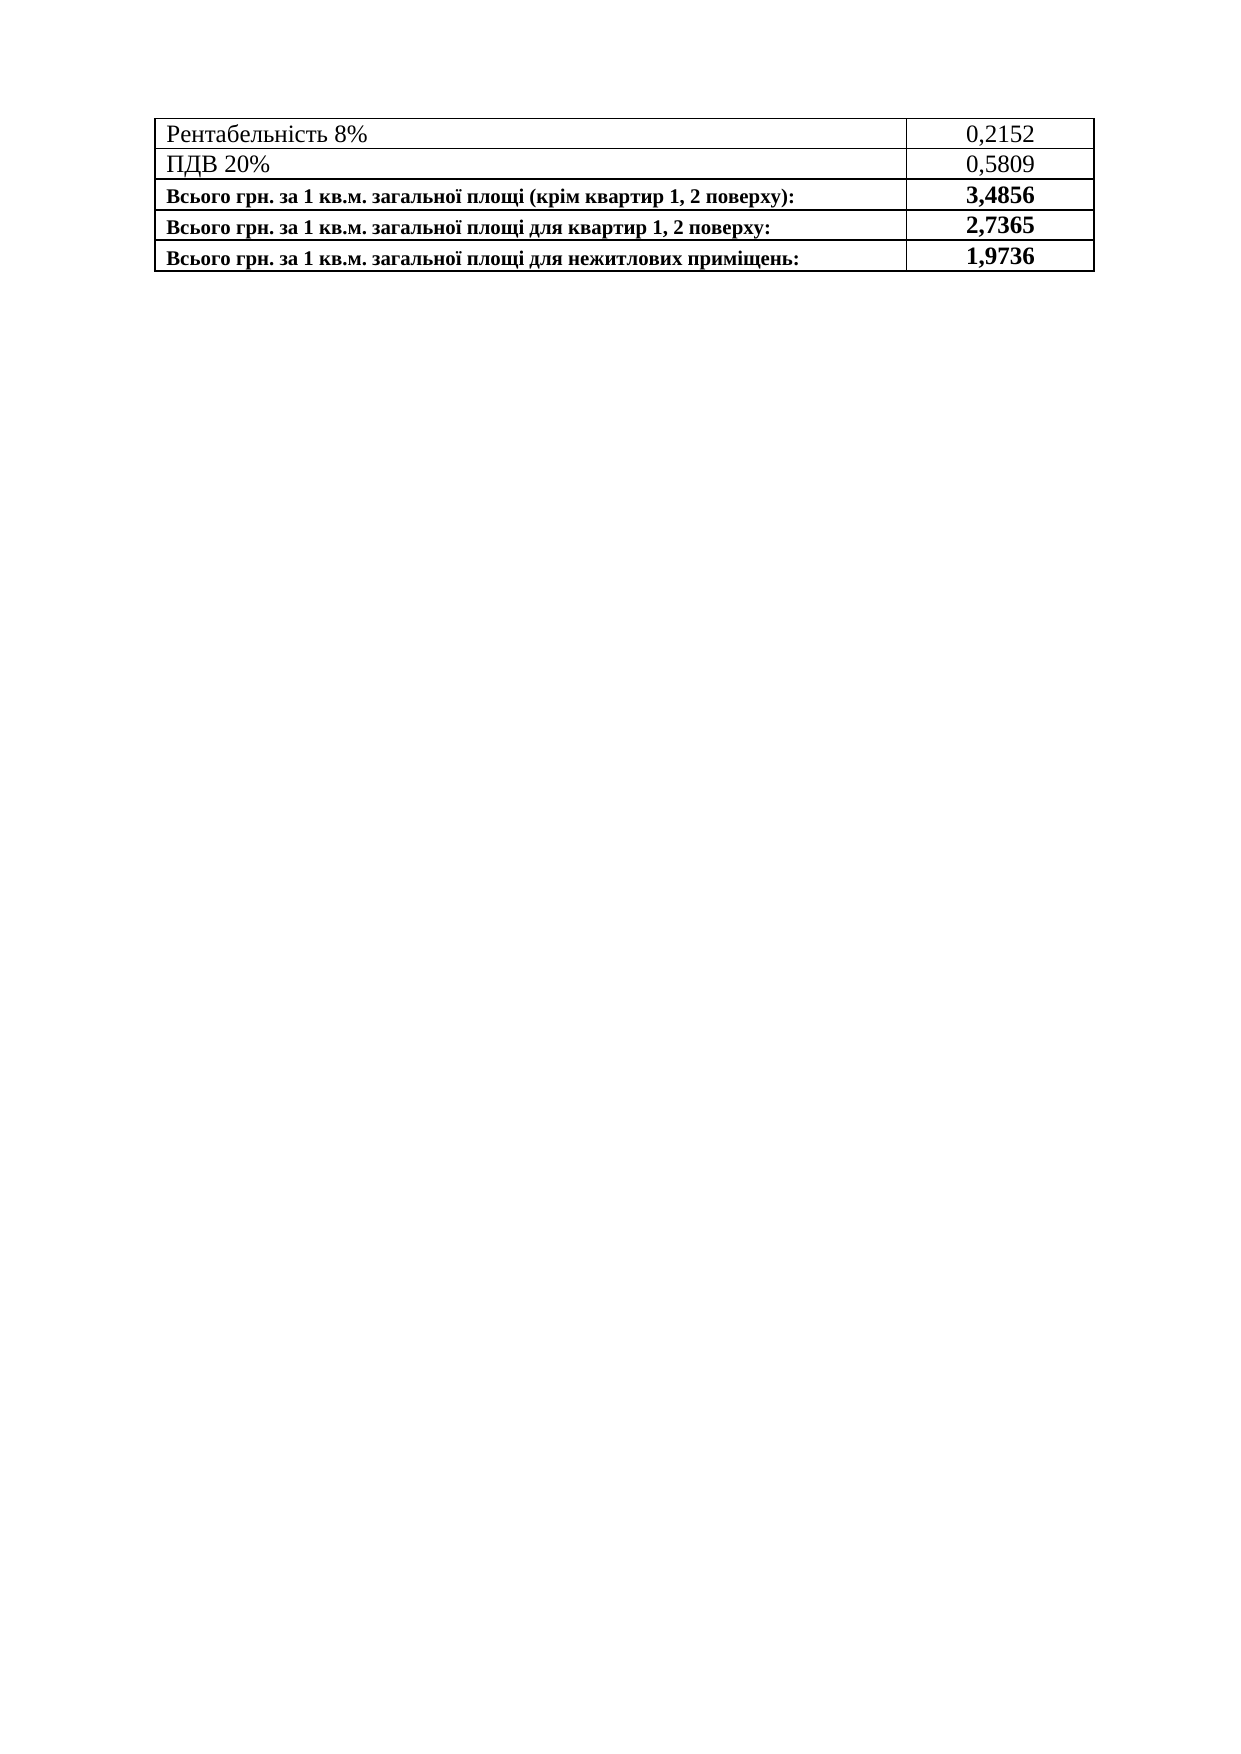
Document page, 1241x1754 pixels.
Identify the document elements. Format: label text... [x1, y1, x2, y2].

table_cell 0,5809 [907, 149, 1093, 178]
table_cell 1,9736 [907, 241, 1093, 270]
table_cell 2,7365 [907, 211, 1093, 239]
table_cell Всього грн. за 1 кв.м. загальної площі (крім квартир 1, 2 поверху): [156, 180, 906, 208]
table_cell 3,4856 [907, 180, 1093, 208]
table_cell Рентабельність 8% [156, 119, 906, 148]
table_cell Всього грн. за 1 кв.м. загальної площі для нежитлових приміщень: [156, 241, 906, 270]
table_cell 0,2152 [907, 119, 1093, 148]
table_cell ПДВ 20% [156, 149, 906, 178]
table_cell Всього грн. за 1 кв.м. загальної площі для квартир 1, 2 поверху: [156, 211, 906, 239]
